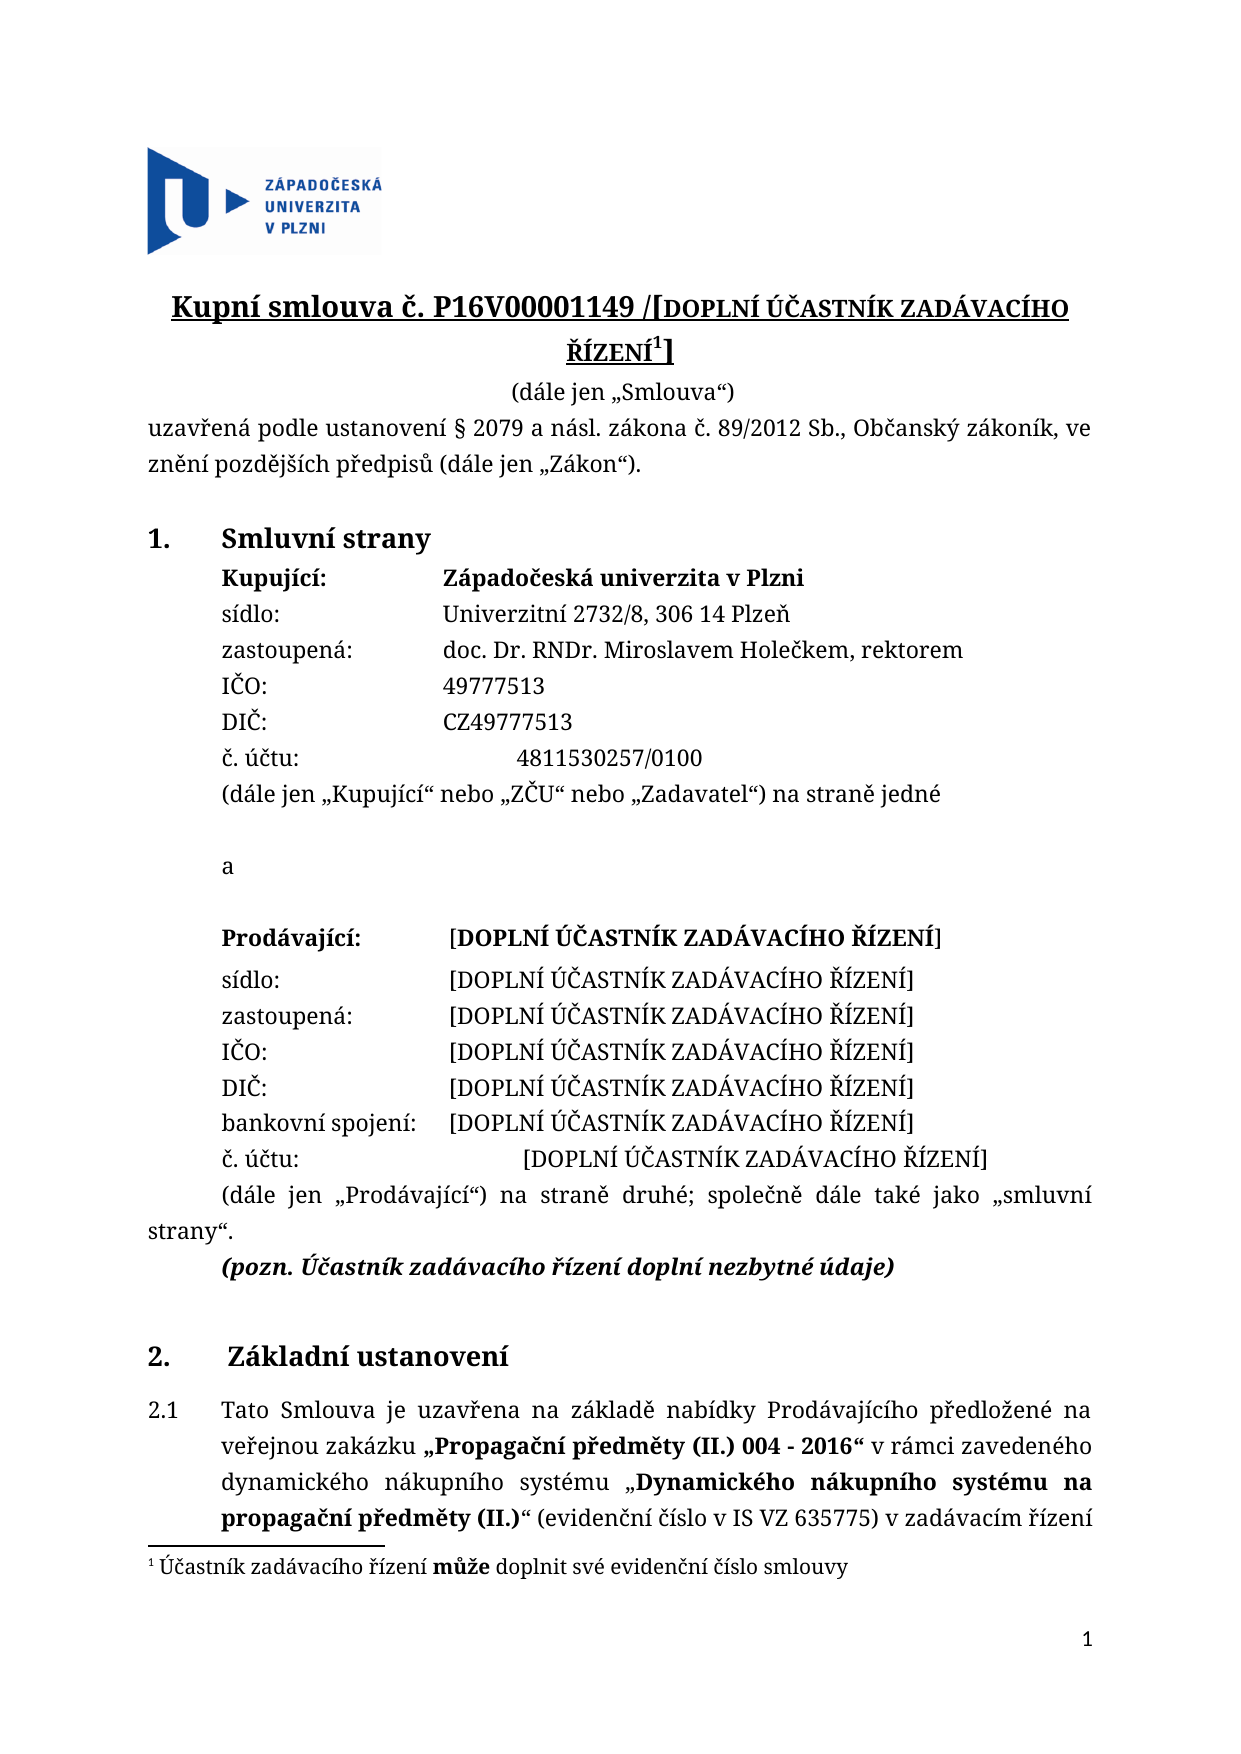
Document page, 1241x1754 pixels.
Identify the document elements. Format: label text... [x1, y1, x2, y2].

text 2. Základní ustanovení [148, 1337, 1093, 1374]
text sídlo: Univerzitní 2732/8, 306 14 Plzeň [221, 598, 1093, 629]
text Kupující: Západočeská univerzita v Plzni [221, 562, 1093, 593]
text sídlo: [DOPLNÍ ÚČASTNÍK ZADÁVACÍHO ŘÍZENÍ] [221, 964, 1093, 995]
text č. účtu: [DOPLNÍ ÚČASTNÍK ZADÁVACÍHO ŘÍZENÍ] [221, 1143, 1093, 1174]
text a [221, 849, 1093, 881]
text (dále jen „Smlouva“) [148, 376, 1093, 407]
picture [147, 147, 382, 255]
text IČO: 49777513 [221, 670, 1093, 701]
text zastoupená: doc. Dr. RNDr. Miroslavem Holečkem, rektorem [221, 634, 1093, 665]
text (pozn. Účastník zadávacího řízení doplní nezbytné údaje) [148, 1251, 1093, 1282]
text IČO: [DOPLNÍ ÚČASTNÍK ZADÁVACÍHO ŘÍZENÍ] [221, 1036, 1093, 1067]
text (dále jen „Kupující“ nebo „ZČU“ nebo „Zadavatel“) na straně jedné [221, 778, 1093, 809]
text č. účtu: 4811530257/0100 [221, 742, 1093, 773]
text DIČ: CZ49777513 [221, 706, 1093, 737]
text bankovní spojení: [DOPLNÍ ÚČASTNÍK ZADÁVACÍHO ŘÍZENÍ] [148, 1107, 1093, 1139]
text zastoupená: [DOPLNÍ ÚČASTNÍK ZADÁVACÍHO ŘÍZENÍ] [221, 999, 1093, 1031]
text (dále jen „Prodávající“) na straně druhé; společně dále také jako „smluvní strany“. [148, 1179, 1093, 1246]
text DIČ: [DOPLNÍ ÚČASTNÍK ZADÁVACÍHO ŘÍZENÍ] [221, 1071, 1093, 1103]
text uzavřená podle ustanovení § 2079 a násl. zákona č. 89/2012 Sb., Občanský zákoník, ve znění pozdějších předpisů (dále jen „Zákon“). [148, 412, 1093, 479]
text Kupní smlouva č. P16V00001149 /[DOPLNÍ ÚČASTNÍK ZADÁVACÍHO ŘÍZENÍ] [148, 286, 1093, 370]
text Prodávající: [DOPLNÍ ÚČASTNÍK ZADÁVACÍHO ŘÍZENÍ] [148, 921, 1093, 953]
text 1. Smluvní strany [148, 520, 1093, 557]
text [148, 1394, 1093, 1533]
